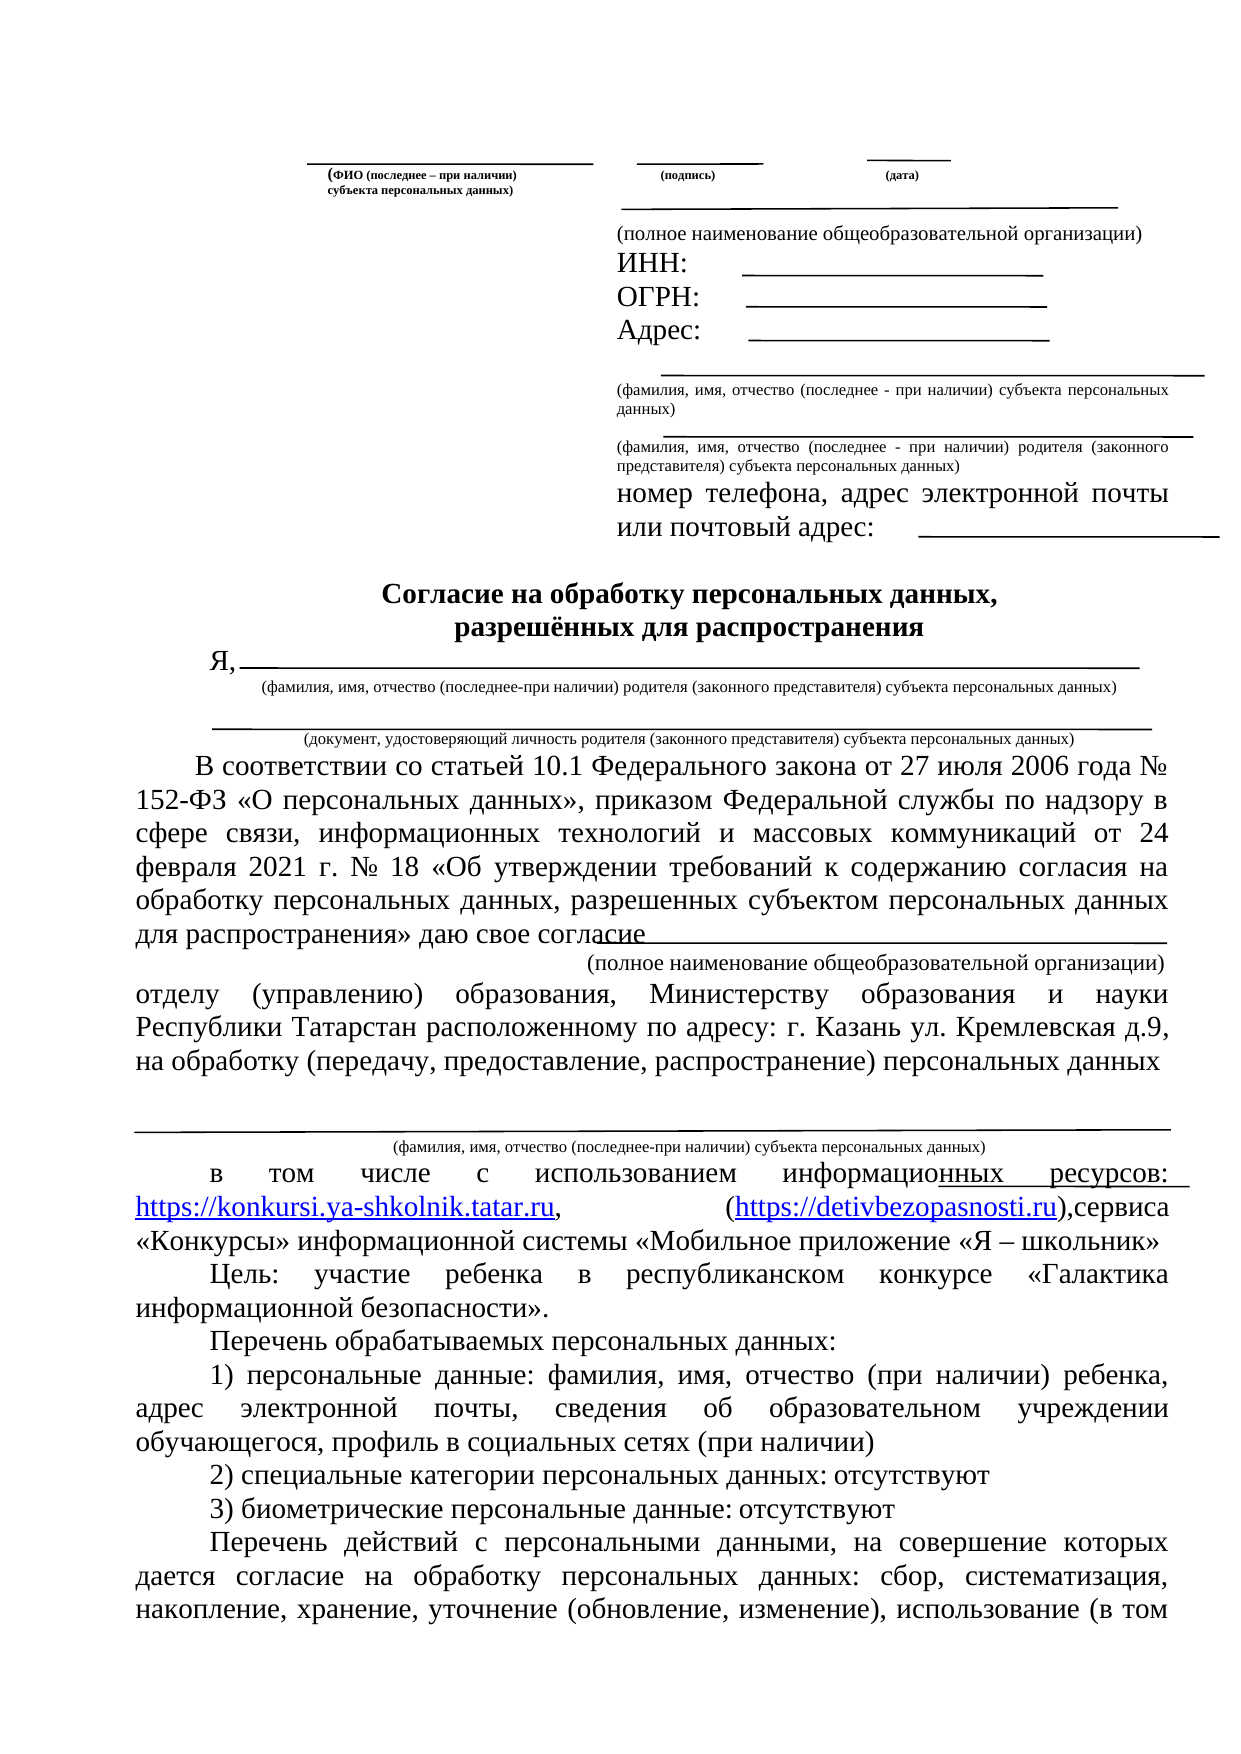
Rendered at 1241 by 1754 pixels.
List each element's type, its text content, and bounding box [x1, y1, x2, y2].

text Согласие на обработку персональных данных, [135, 576, 1169, 609]
text Цель: участие ребенка в республиканском конкурсе «Галактика информационной безопасности». [135, 1256, 1169, 1323]
text (фамилия, имя, отчество (последнее-при наличии) родителя (законного представителя) субъекта персональных данных) [135, 676, 1169, 696]
text Перечень обрабатываемых персональных данных: [135, 1323, 1169, 1357]
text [135, 1524, 1169, 1625]
text В соответствии со статьей 10.1 Федерального закона от 27 июля 2006 года № 152-ФЗ «О персональных данных», приказом Федеральной службы по надзору в сфере связи, информационных технологий и массовых коммуникаций от 24 февраля 2021 г. № 18 «Об утверждении требований к содержанию согласия на обработку персональных данных, разрешенных субъектом персональных данных для распространения» даю свое согласие [135, 748, 1169, 949]
text (фамилия, имя, отчество (последнее - при наличии) субъекта персональных данных) [617, 379, 1169, 418]
text ИНН: [617, 245, 1169, 279]
text Адрес: [617, 312, 1169, 346]
text (полное наименование общеобразовательной организации) [617, 221, 1169, 245]
text 1) персональные данные: фамилия, имя, отчество (при наличии) ребенка, адрес электронной почты, сведения об образовательном учреждении обучающегося, профиль в социальных сетях (при наличии) [135, 1357, 1169, 1457]
text (фамилия, имя, отчество (последнее - при наличии) родителя (законного представителя) субъекта персональных данных) [617, 437, 1169, 475]
text ОГРН: [617, 279, 1169, 312]
text (полное наименование общеобразовательной организации) [135, 949, 1169, 976]
text отделу (управлению) образования, Министерству образования и науки Республики Татарстан расположенному по адресу: г. Казань ул. Кремлевская д.9, на обработку (передачу, предоставление, распространение) персональных данных [135, 976, 1169, 1076]
text субъекта персональных данных) [327, 183, 1169, 197]
text (фамилия, имя, отчество (последнее-при наличии) субъекта персональных данных) [135, 1136, 1169, 1156]
text в том числе с использованием информационных ресурсов: https://konkursi.ya-shkolnik.tatar.ru, (https://detivbezopasnosti.ru),сервиса «Конкурсы» информационной системы «Мобильное приложение «Я – школьник» [135, 1156, 1169, 1256]
text (документ, удостоверяющий личность родителя (законного представителя) субъекта персональных данных) [135, 729, 1169, 748]
text 3) биометрические персональные данные: отсутствуют [135, 1491, 1169, 1524]
text разрешённых для распространения [135, 609, 1169, 643]
text 2) специальные категории персональных данных: отсутствуют [135, 1457, 1169, 1491]
text Я, [135, 643, 1169, 676]
text номер телефона, адрес электронной почты или почтовый адрес: [617, 475, 1169, 542]
text (ФИО (последнее – при наличии) (подпись) (дата) [327, 163, 1169, 183]
